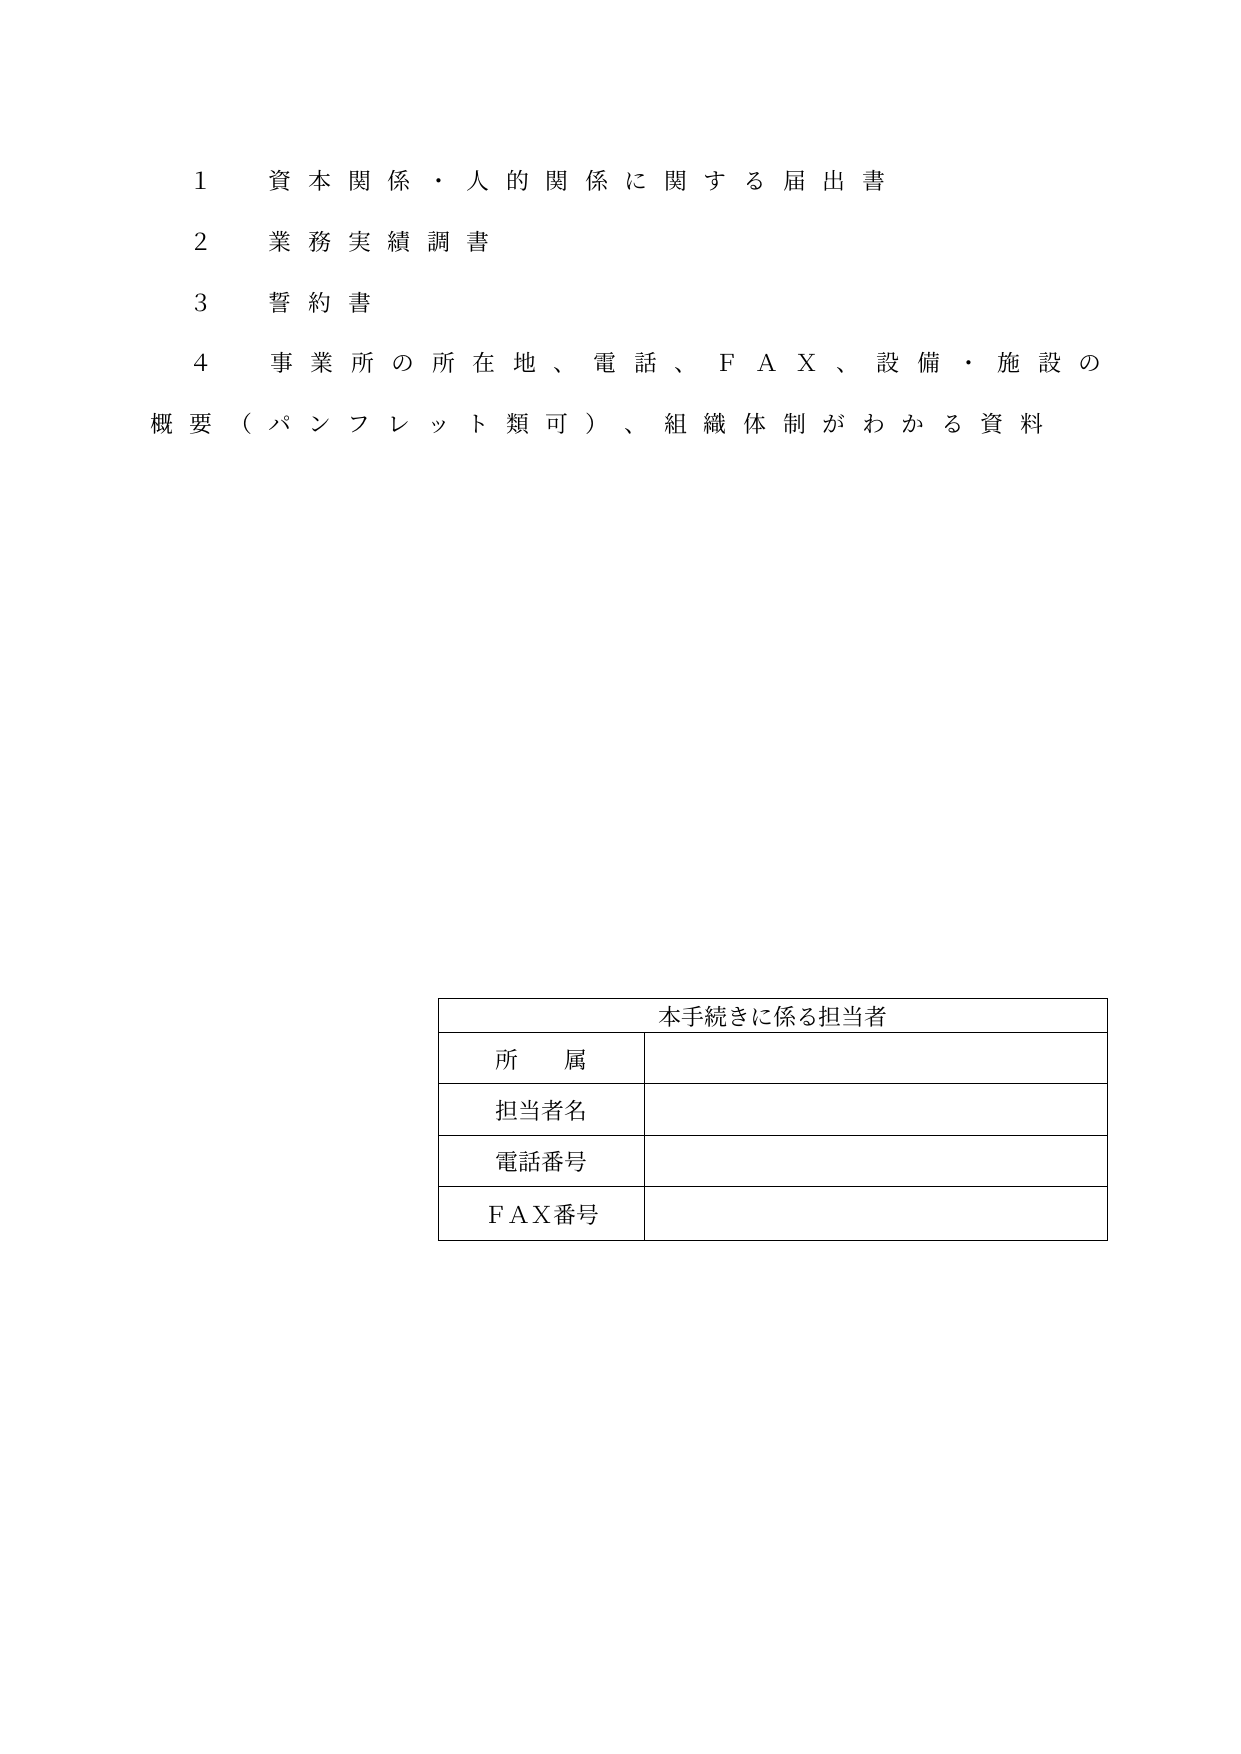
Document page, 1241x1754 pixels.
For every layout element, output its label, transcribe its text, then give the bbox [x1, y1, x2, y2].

table_cell 担当者名 [439, 1084, 644, 1134]
table_cell 電話番号 [439, 1136, 644, 1186]
table_cell [645, 1033, 1107, 1083]
text ２ 業務実績調書 [150, 210, 1120, 271]
table_cell [645, 1084, 1107, 1134]
table_cell 所 属 [439, 1033, 644, 1083]
text ４ 事業所の所在地、電話、ＦＡＸ、設備・施設の概要（パンフレット類可）、組織体制がわかる資料 [150, 331, 1120, 453]
text １ 資本関係・人的関係に関する届出書 [150, 149, 1120, 210]
text ３ 誓約書 [150, 271, 1120, 331]
table_cell ＦＡＸ番号 [439, 1187, 644, 1240]
table_header 本手続きに係る担当者 [439, 999, 1107, 1032]
table_cell [645, 1136, 1107, 1186]
table_cell [645, 1187, 1107, 1240]
